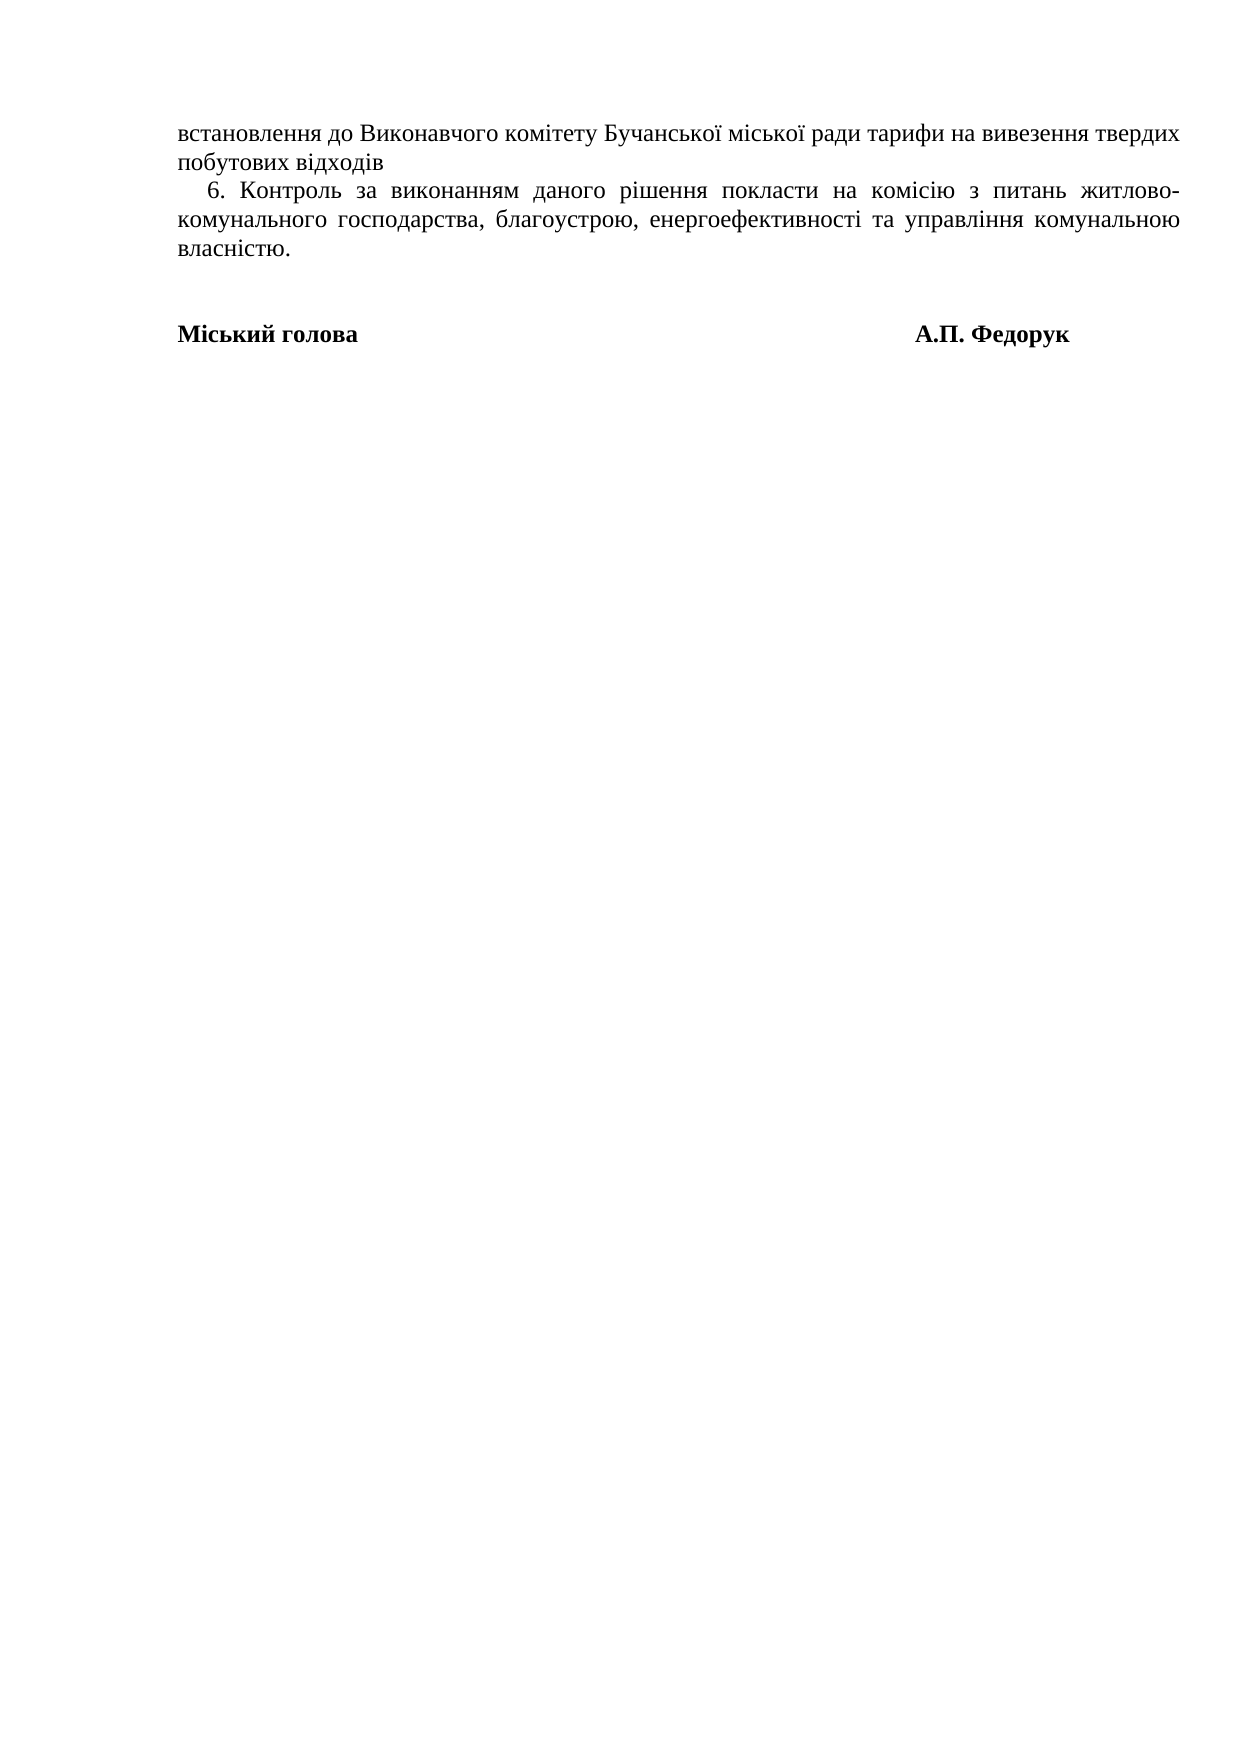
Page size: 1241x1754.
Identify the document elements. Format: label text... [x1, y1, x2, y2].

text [177, 118, 1181, 176]
text Міський голова А.П. Федорук [177, 319, 1181, 348]
title 6. Контроль за виконанням даного рішення покласти на комісію з питань житлово-комунального господарства, благоустрою, енергоефективності та управління комунальною власністю. [177, 176, 1181, 262]
